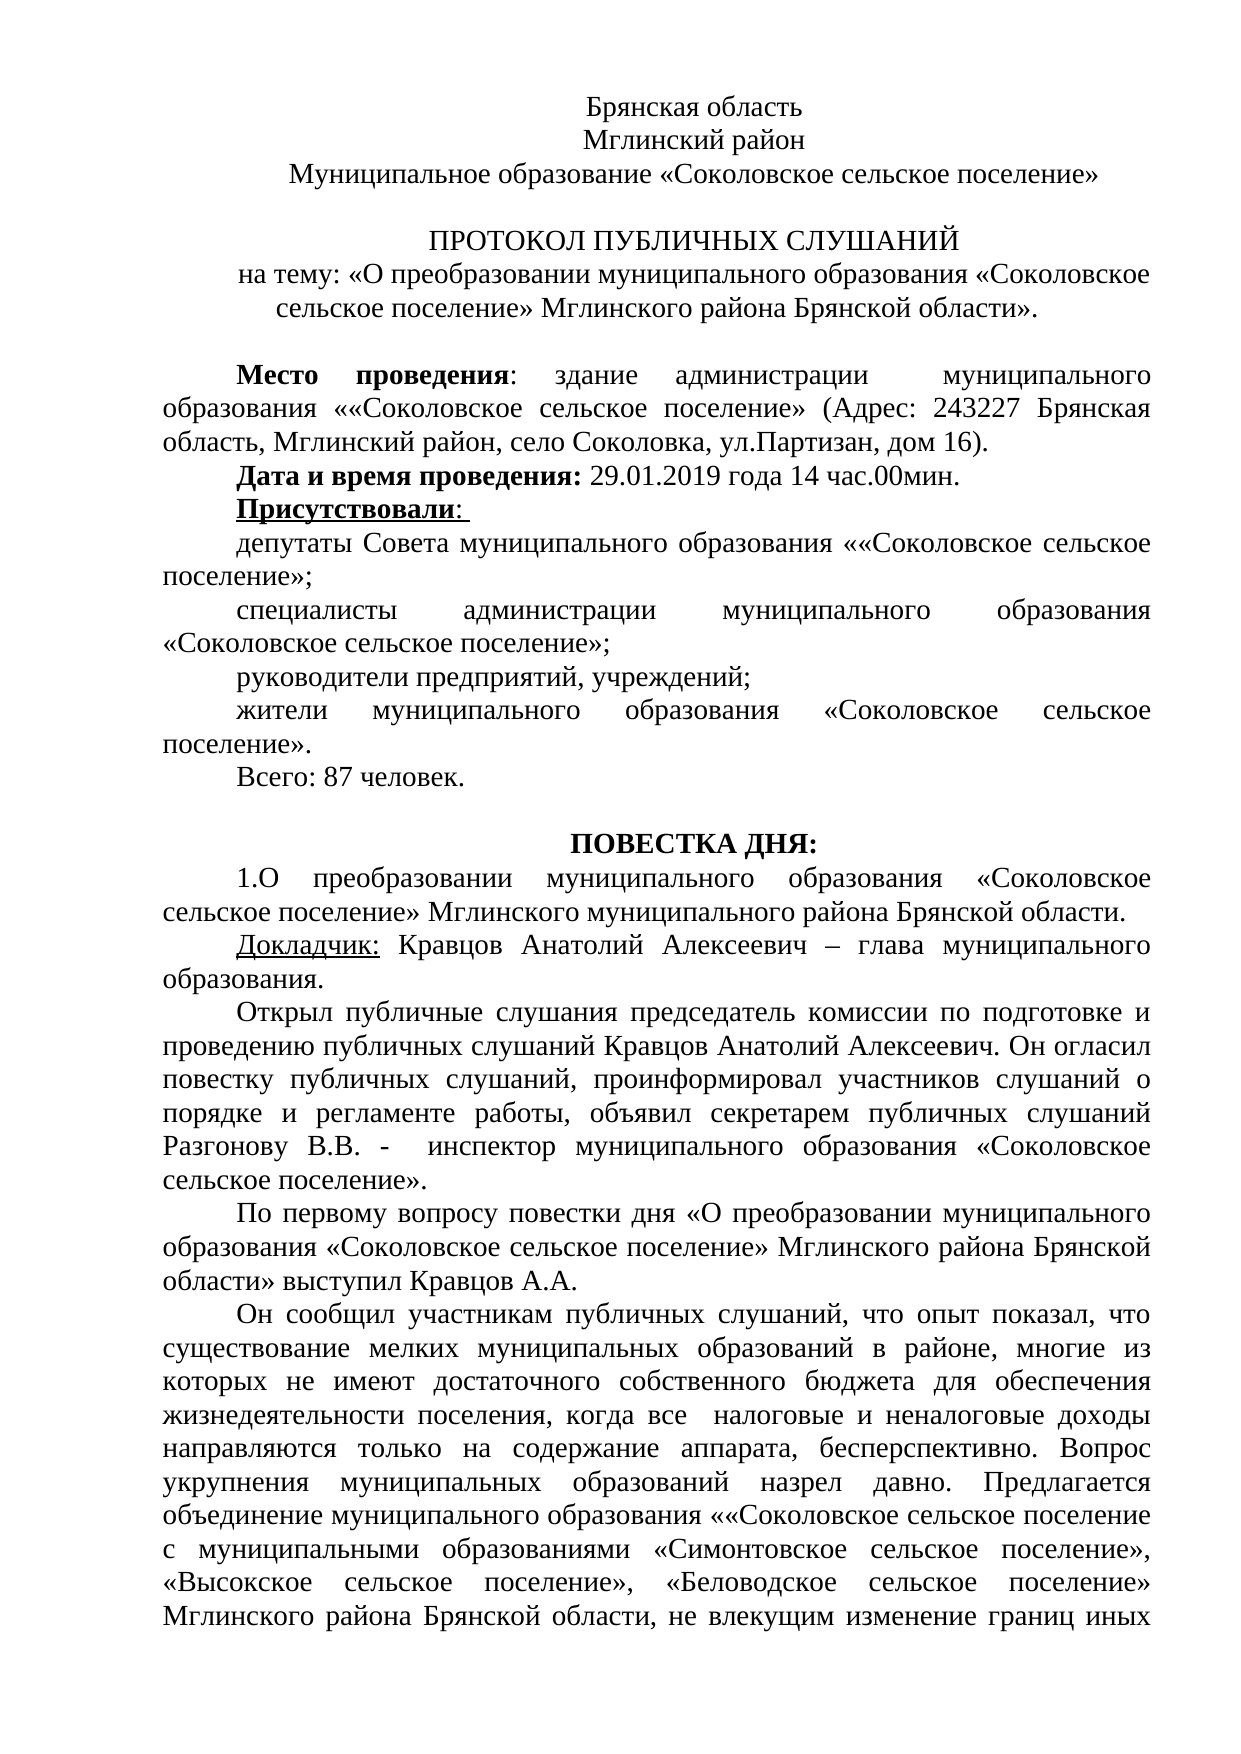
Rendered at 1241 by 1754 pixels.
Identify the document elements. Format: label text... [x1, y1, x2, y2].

text Место проведения: здание администрации муниципального образования ««Соколовское сельское поселение» (Адрес: 243227 Брянская область, Мглинский район, село Соколовка, ул.Партизан, дом 16). [162, 357, 1152, 458]
text на тему: «О преобразовании муниципального образования «Соколовское сельское поселение» Мглинского района Брянской области». [162, 256, 1152, 323]
text Брянская область [162, 89, 1152, 122]
text руководители предприятий, учреждений; [162, 659, 1152, 692]
text Дата и время проведения: 29.01.2019 года 14 час.00мин. [162, 458, 1152, 491]
text Присутствовали: [162, 491, 1152, 525]
text Муниципальное образование «Соколовское сельское поселение» [162, 156, 1152, 189]
text депутаты Совета муниципального образования ««Соколовское сельское поселение»; [162, 525, 1152, 592]
text специалисты администрации муниципального образования «Соколовское сельское поселение»; [162, 592, 1152, 659]
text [162, 1296, 1152, 1632]
text Открыл публичные слушания председатель комиссии по подготовке и проведению публичных слушаний Кравцов Анатолий Алексеевич. Он огласил повестку публичных слушаний, проинформировал участников слушаний о порядке и регламенте работы, объявил секретарем публичных слушаний Разгонову В.В. - инспектор муниципального образования «Соколовское сельское поселение». [162, 994, 1152, 1196]
text Всего: 87 человек. [162, 759, 1152, 793]
text 1.О преобразовании муниципального образования «Соколовское сельское поселение» Мглинского муниципального района Брянской области. [162, 860, 1152, 927]
text жители муниципального образования «Соколовское сельское поселение». [162, 692, 1152, 759]
text Докладчик: Кравцов Анатолий Алексеевич – глава муниципального образования. [162, 927, 1152, 994]
text По первому вопросу повестки дня «О преобразовании муниципального образования «Соколовское сельское поселение» Мглинского района Брянской области» выступил Кравцов А.А. [162, 1196, 1152, 1296]
text Мглинский район [162, 122, 1152, 156]
text ПРОТОКОЛ ПУБЛИЧНЫХ СЛУШАНИЙ [162, 223, 1152, 256]
text ПОВЕСТКА ДНЯ: [162, 827, 1152, 860]
